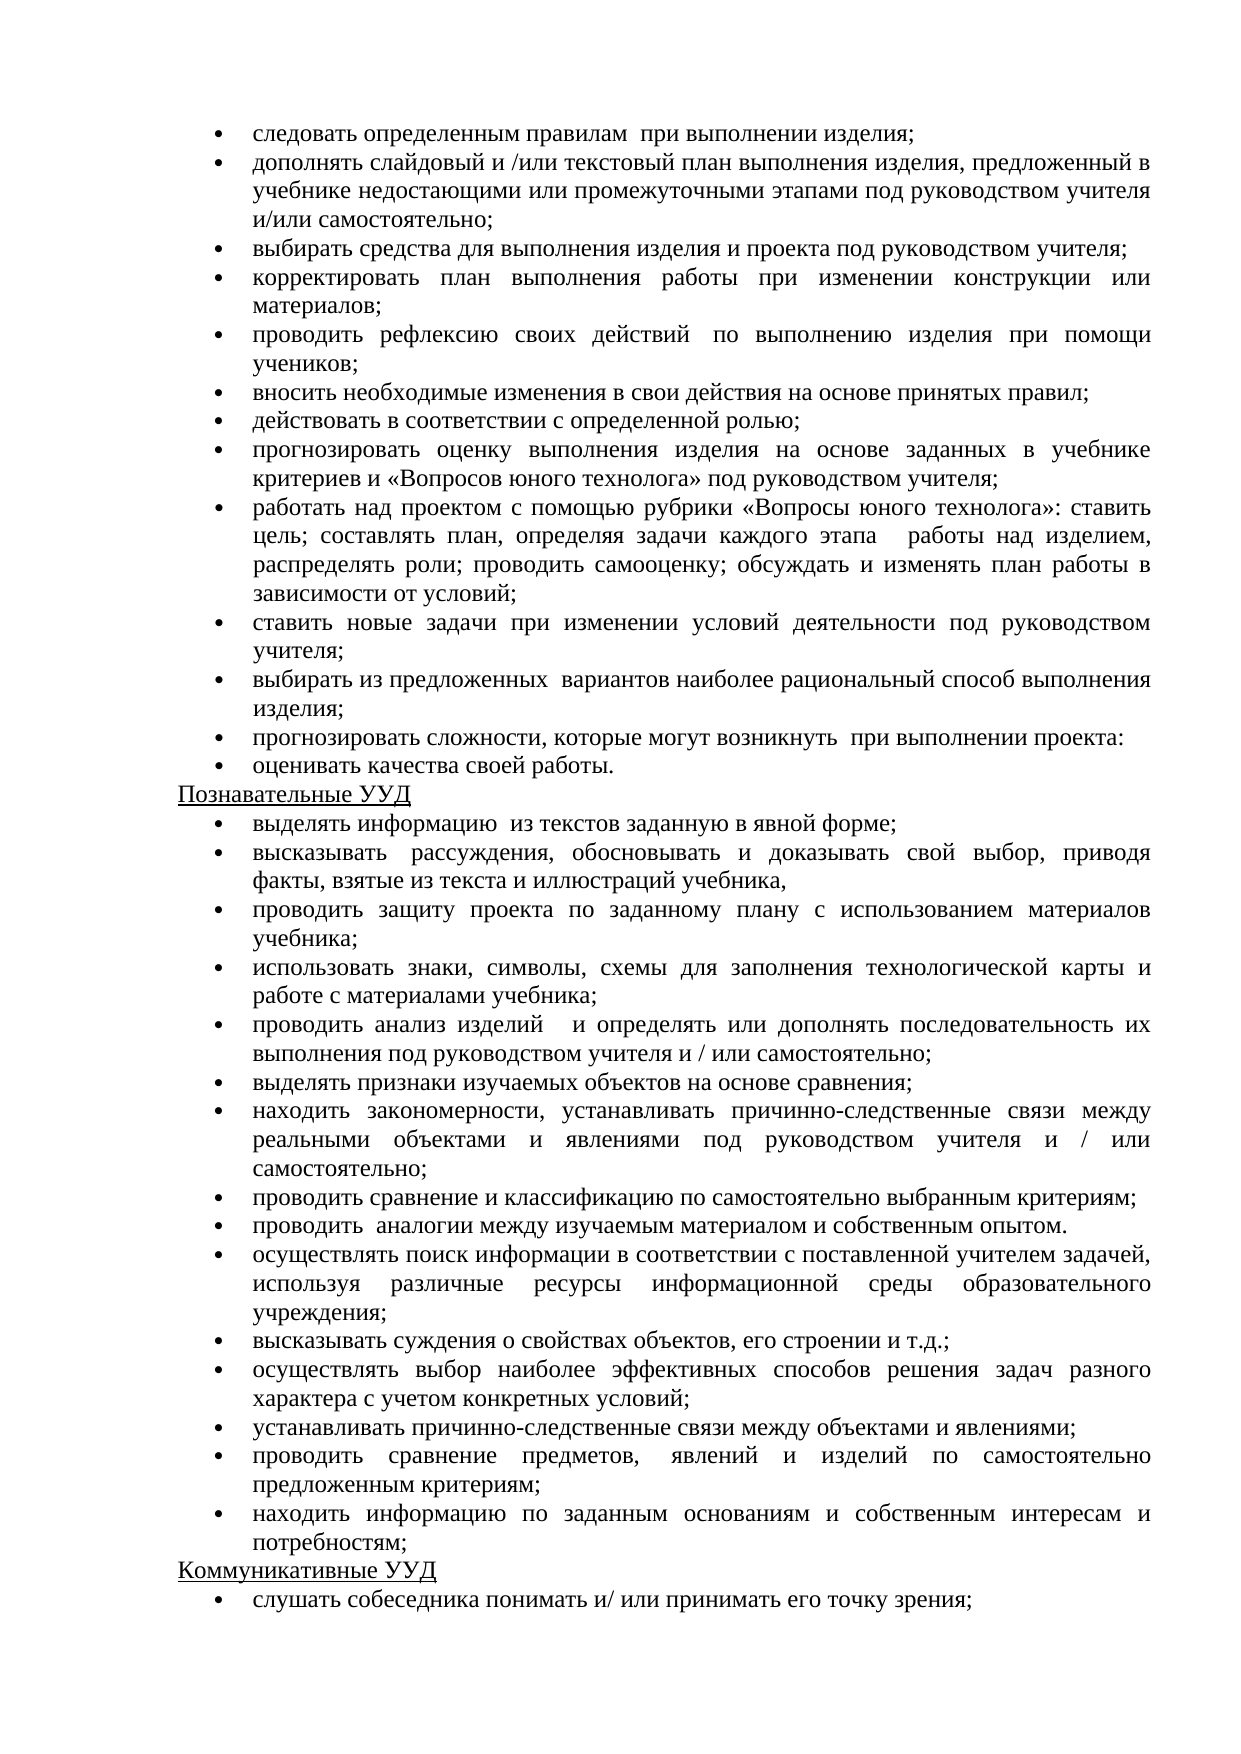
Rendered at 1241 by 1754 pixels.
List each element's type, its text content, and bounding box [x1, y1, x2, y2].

list проводить защиту проекта по заданному плану с использованием материалов учебника; [215, 894, 1152, 952]
list высказывать суждения о свойствах объектов, его строении и т.д.; [215, 1326, 1152, 1354]
list корректировать план выполнения работы при изменении конструкции или материалов; [215, 262, 1152, 319]
list высказывать рассуждения, обосновывать и доказывать свой выбор, приводя факты, взятые из текста и иллюстраций учебника, [215, 837, 1152, 894]
list проводить аналогии между изучаемым материалом и собственным опытом. [215, 1211, 1152, 1239]
list оценивать качества своей работы. [215, 751, 1152, 779]
list устанавливать причинно-следственные связи между объектами и явлениями; [215, 1412, 1152, 1441]
list дополнять слайдовый и /или текстовый план выполнения изделия, предложенный в учебнике недостающими или промежуточными этапами под руководством учителя и/или самостоятельно; [215, 147, 1152, 233]
list ставить новые задачи при изменении условий деятельности под руководством учителя; [215, 607, 1152, 664]
list проводить сравнение и классификацию по самостоятельно выбранным критериям; [215, 1182, 1152, 1211]
list слушать собеседника понимать и/ или принимать его точку зрения; [215, 1584, 1152, 1613]
text Коммуникативные УУД [177, 1556, 1152, 1584]
list прогнозировать сложности, которые могут возникнуть при выполнении проекта: [215, 722, 1152, 751]
list выделять информацию из текстов заданную в явной форме; [215, 808, 1152, 837]
list выбирать из предложенных вариантов наиболее рациональный способ выполнения изделия; [215, 664, 1152, 722]
list осуществлять выбор наиболее эффективных способов решения задач разного характера с учетом конкретных условий; [215, 1354, 1152, 1412]
list проводить сравнение предметов, явлений и изделий по самостоятельно предложенным критериям; [215, 1441, 1152, 1498]
list находить закономерности, устанавливать причинно-следственные связи между реальными объектами и явлениями под руководством учителя и / или самостоятельно; [215, 1096, 1152, 1182]
list проводить анализ изделий и определять или дополнять последовательность их выполнения под руководством учителя и / или самостоятельно; [215, 1009, 1152, 1067]
list выделять признаки изучаемых объектов на основе сравнения; [215, 1067, 1152, 1096]
list выбирать средства для выполнения изделия и проекта под руководством учителя; [215, 233, 1152, 262]
list прогнозировать оценку выполнения изделия на основе заданных в учебнике критериев и «Вопросов юного технолога» под руководством учителя; [215, 434, 1152, 492]
list использовать знаки, символы, схемы для заполнения технологической карты и работе с материалами учебника; [215, 952, 1152, 1009]
list следовать определенным правилам при выполнении изделия; [215, 118, 1195, 147]
list проводить рефлексию своих действий по выполнению изделия при помощи учеников; [215, 319, 1152, 377]
text Познавательные УУД [177, 779, 1152, 808]
list действовать в соответствии с определенной ролью; [215, 406, 1152, 434]
list вносить необходимые изменения в свои действия на основе принятых правил; [215, 377, 1152, 406]
list работать над проектом с помощью рубрики «Вопросы юного технолога»: ставить цель; составлять план, определяя задачи каждого этапа работы над изделием, распределять роли; проводить самооценку; обсуждать и изменять план работы в зависимости от условий; [215, 492, 1152, 607]
list осуществлять поиск информации в соответствии с поставленной учителем задачей, используя различные ресурсы информационной среды образовательного учреждения; [215, 1239, 1152, 1326]
list находить информацию по заданным основаниям и собственным интересам и потребностям; [215, 1498, 1152, 1556]
